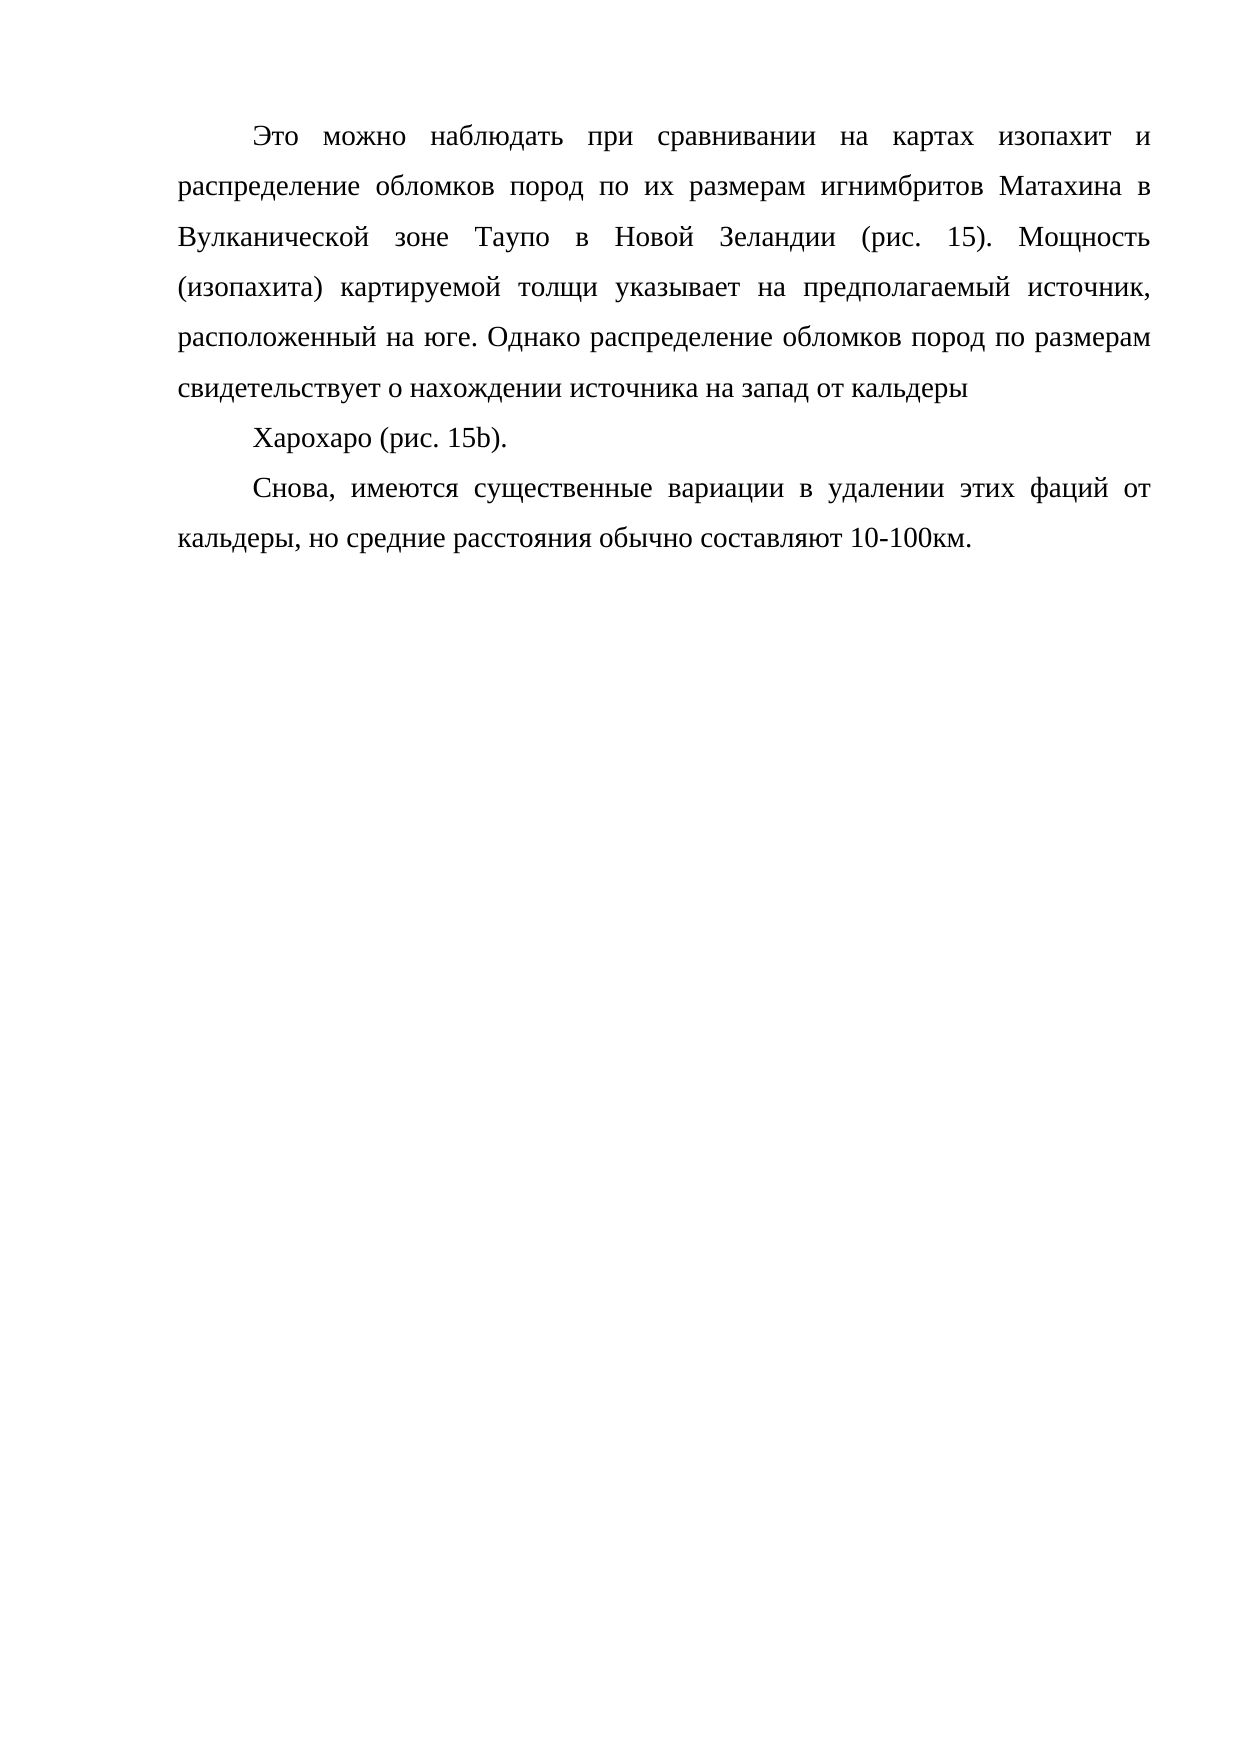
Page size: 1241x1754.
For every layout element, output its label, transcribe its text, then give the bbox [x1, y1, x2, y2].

text Харохаро (рис. 15b). [177, 420, 1152, 453]
text Это можно наблюдать при сравнивании на картах изопахит и распределение обломков пород по их размерам игнимбритов Матахина в Вулканической зоне Таупо в Новой Зеландии (рис. 15). Мощность (изопахита) картируемой толщи указывает на предполагаемый источник, расположенный на юге. Однако распределение обломков пород по размерам свидетельствует о нахождении источника на запад от кальдеры [177, 118, 1152, 403]
text Снова, имеются существенные вариации в удалении этих фаций от кальдеры, но средние расстояния обычно составляют 10-100км. [177, 470, 1152, 554]
